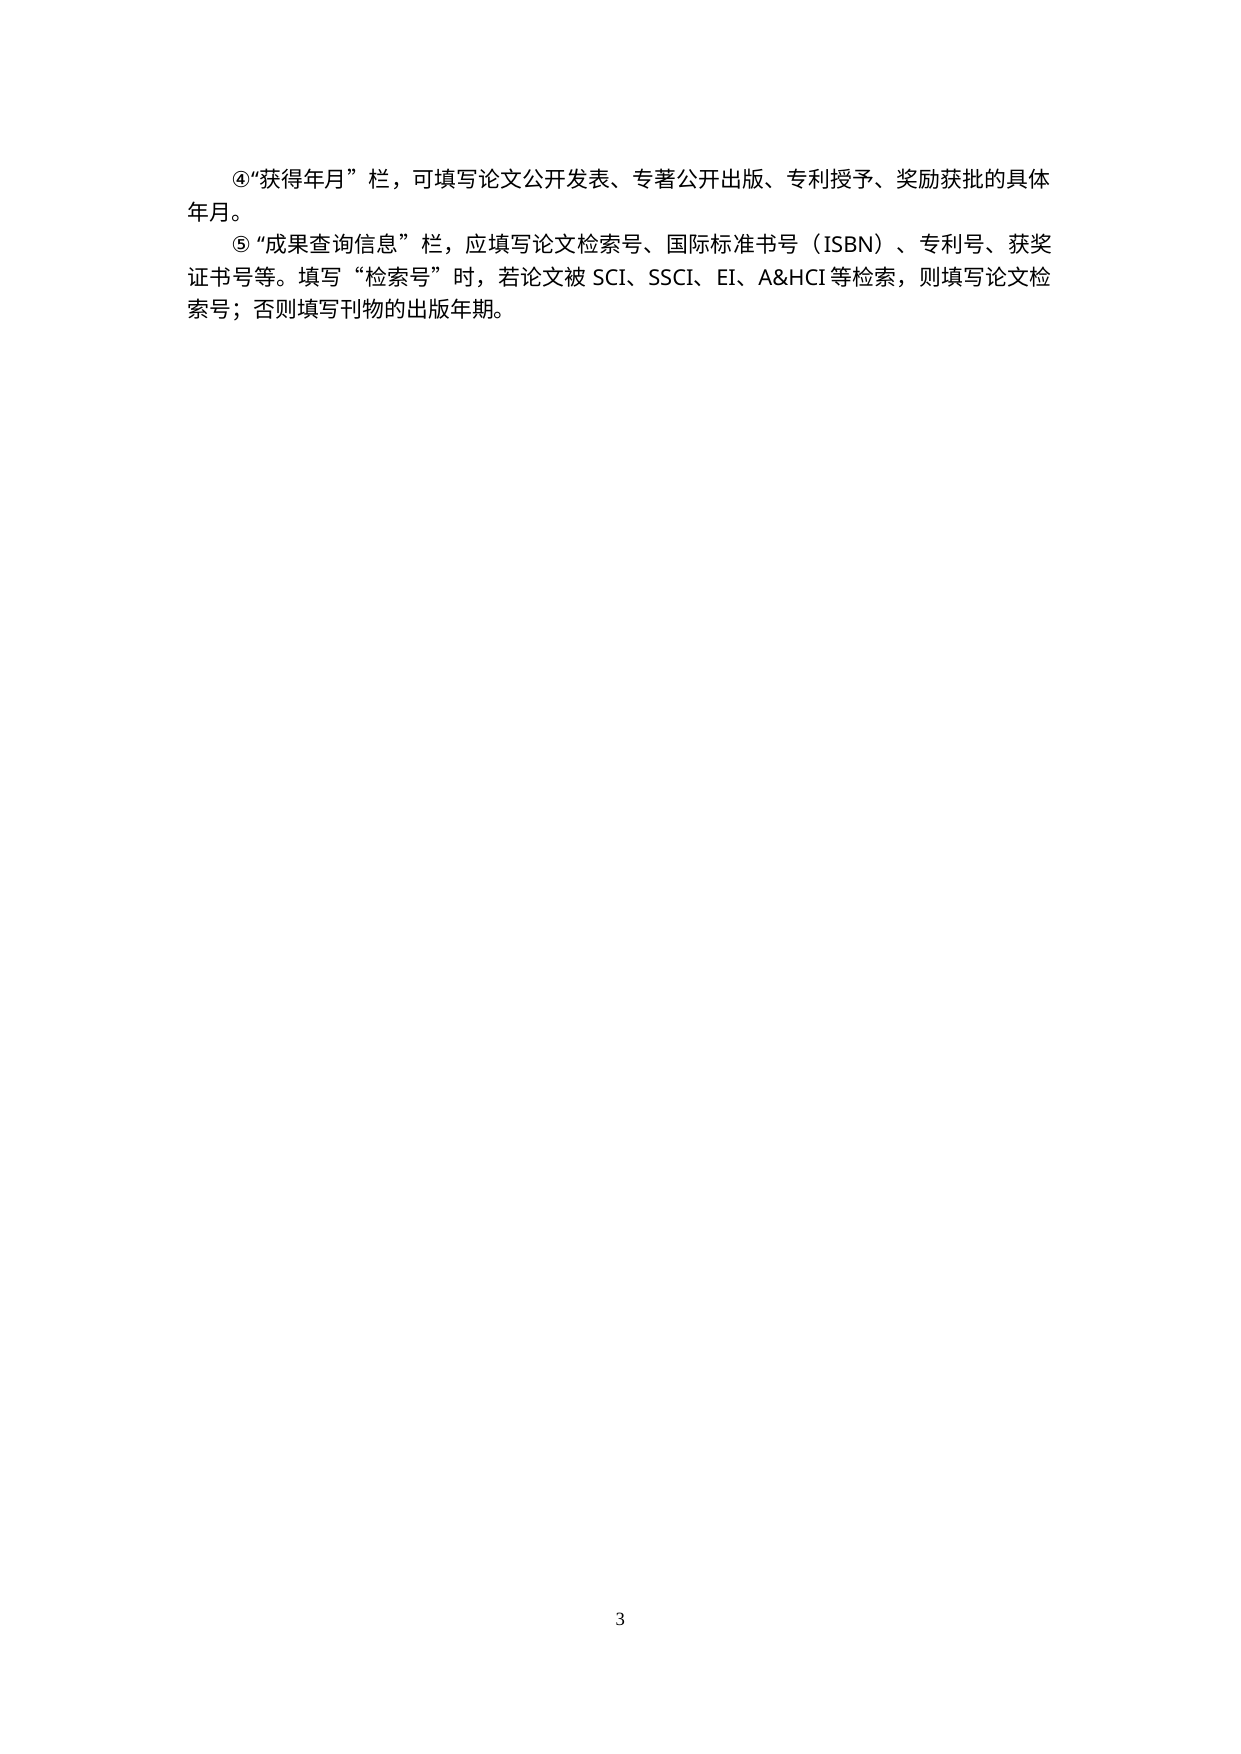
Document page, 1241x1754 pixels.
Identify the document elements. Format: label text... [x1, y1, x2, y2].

text ④“获得年月”栏，可填写论文公开发表、专著公开出版、专利授予、奖励获批的具体年月。 [187, 162, 1053, 227]
text ⑤ “成果查询信息”栏，应填写论文检索号、国际标准书号（ISBN）、专利号、获奖证书号等。填写“检索号”时，若论文被SCI、SSCI、EI、A&HCI等检索，则填写论文检索号；否则填写刊物的出版年期。 [187, 227, 1053, 324]
